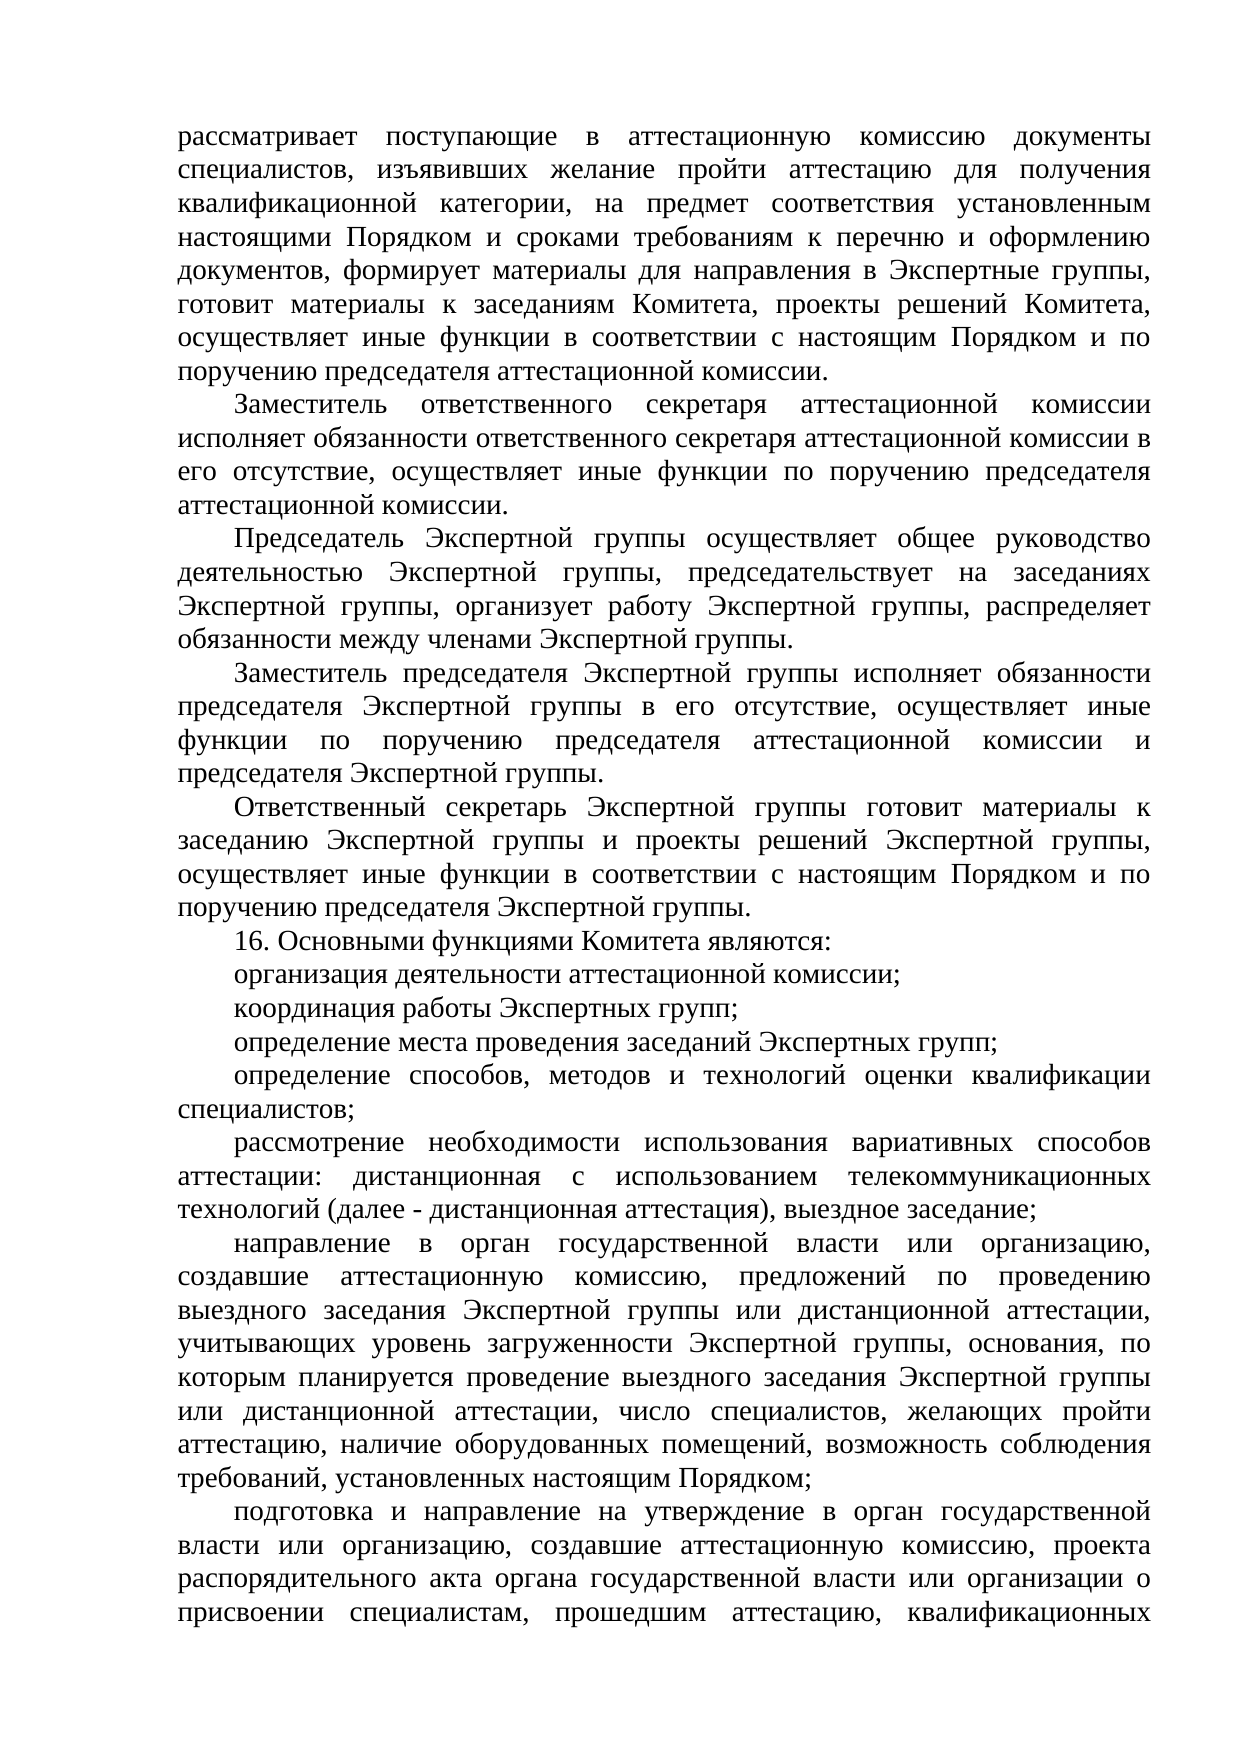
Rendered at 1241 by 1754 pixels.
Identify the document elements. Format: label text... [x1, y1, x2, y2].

text определение способов, методов и технологий оценки квалификации специалистов; [177, 1057, 1152, 1124]
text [177, 118, 1152, 386]
text Заместитель ответственного секретаря аттестационной комиссии исполняет обязанности ответственного секретаря аттестационной комиссии в его отсутствие, осуществляет иные функции по поручению председателя аттестационной комиссии. [177, 386, 1152, 521]
text Ответственный секретарь Экспертной группы готовит материалы к заседанию Экспертной группы и проекты решений Экспертной группы, осуществляет иные функции в соответствии с настоящим Порядком и по поручению председателя Экспертной группы. [177, 789, 1152, 923]
text направление в орган государственной власти или организацию, создавшие аттестационную комиссию, предложений по проведению выездного заседания Экспертной группы или дистанционной аттестации, учитывающих уровень загруженности Экспертной группы, основания, по которым планируется проведение выездного заседания Экспертной группы или дистанционной аттестации, число специалистов, желающих пройти аттестацию, наличие оборудованных помещений, возможность соблюдения требований, установленных настоящим Порядком; [177, 1225, 1152, 1493]
text определение места проведения заседаний Экспертных групп; [177, 1024, 1152, 1057]
text координация работы Экспертных групп; [177, 990, 1152, 1024]
text Заместитель председателя Экспертной группы исполняет обязанности председателя Экспертной группы в его отсутствие, осуществляет иные функции по поручению председателя аттестационной комиссии и председателя Экспертной группы. [177, 655, 1152, 789]
text организация деятельности аттестационной комиссии; [177, 957, 1152, 990]
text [177, 1493, 1152, 1627]
text 16. Основными функциями Комитета являются: [177, 923, 1152, 957]
text рассмотрение необходимости использования вариативных способов аттестации: дистанционная с использованием телекоммуникационных технологий (далее - дистанционная аттестация), выездное заседание; [177, 1124, 1152, 1225]
text Председатель Экспертной группы осуществляет общее руководство деятельностью Экспертной группы, председательствует на заседаниях Экспертной группы, организует работу Экспертной группы, распределяет обязанности между членами Экспертной группы. [177, 521, 1152, 655]
